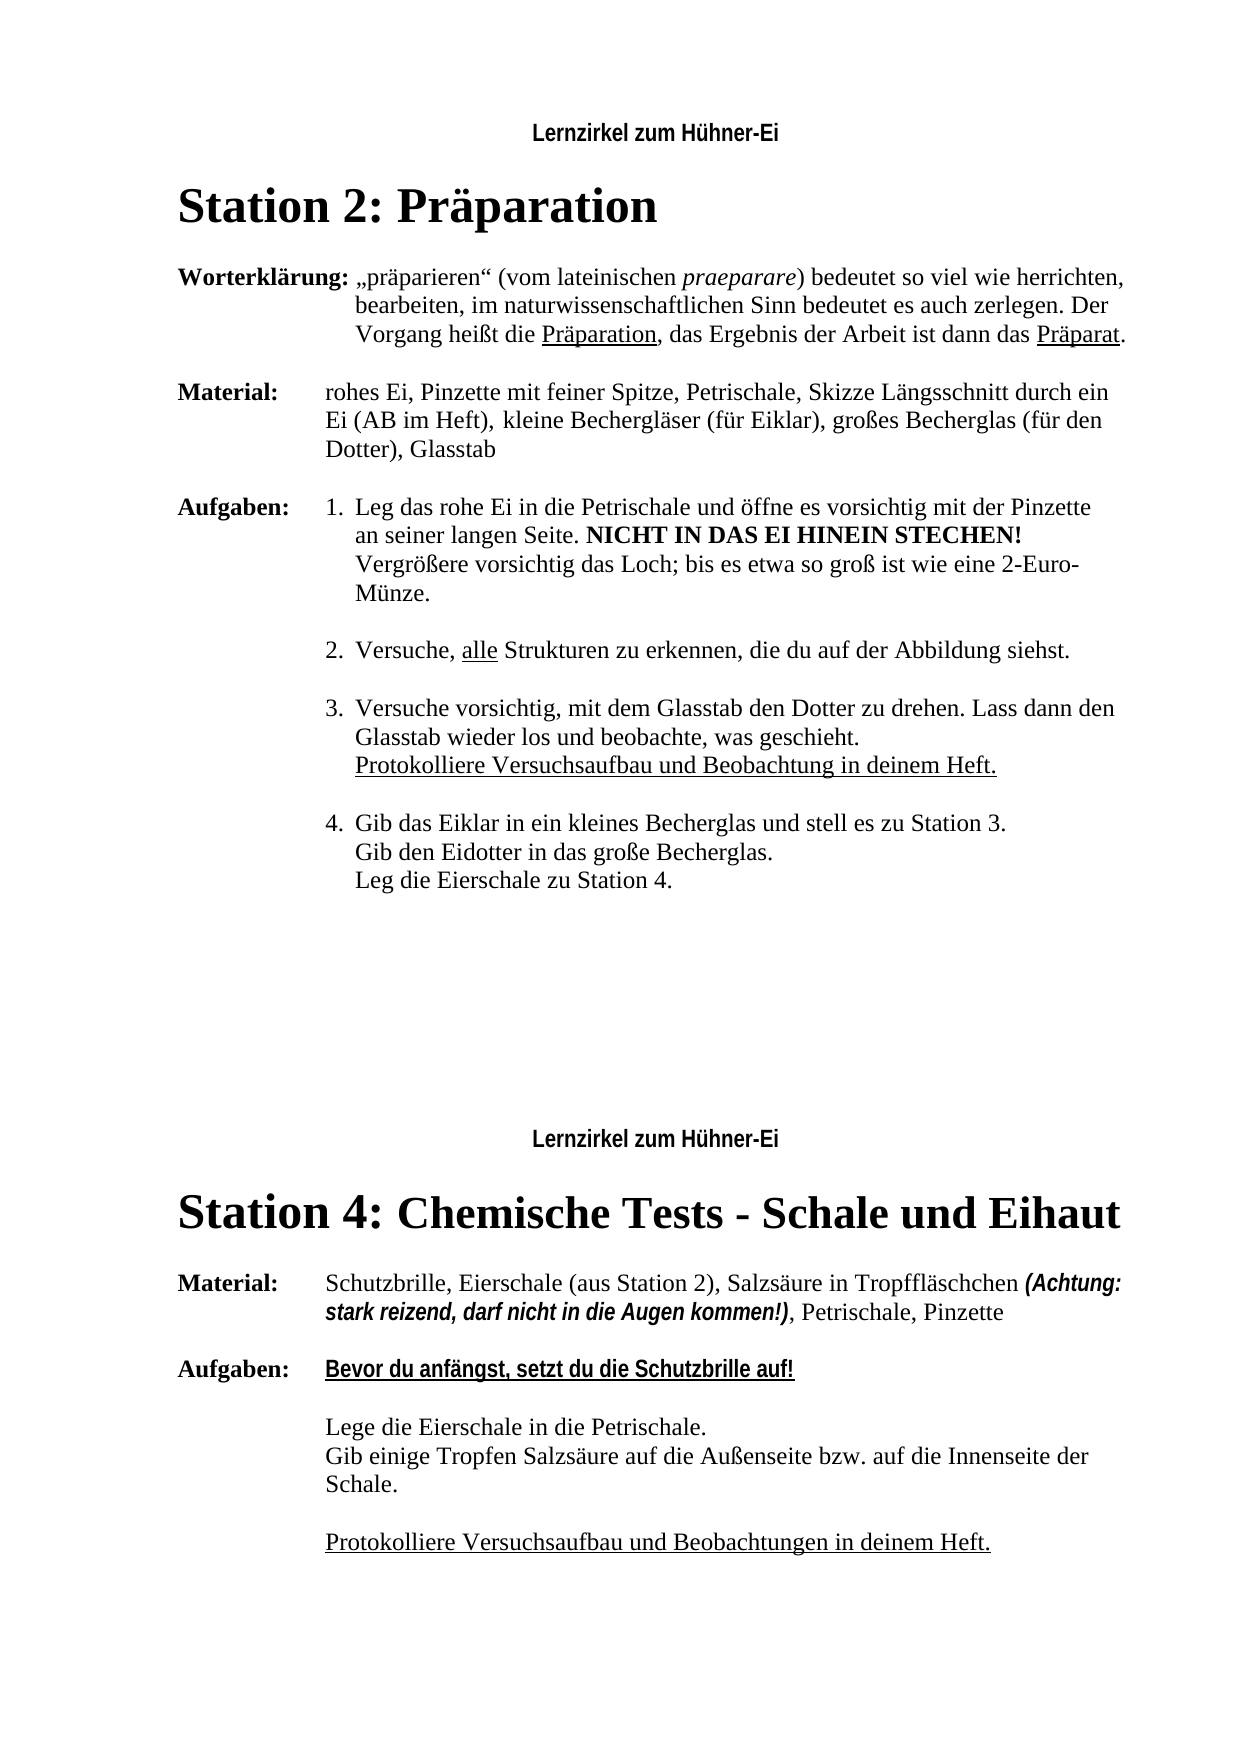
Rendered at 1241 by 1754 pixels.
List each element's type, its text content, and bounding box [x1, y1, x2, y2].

text Aufgaben: Bevor du anfängst, setzt du die Schutzbrille auf! [177, 1354, 1134, 1383]
text Lernzirkel zum Hühner-Ei [177, 1124, 1134, 1153]
text Lernzirkel zum Hühner-Ei [177, 118, 1134, 147]
text Lege die Eierschale in die Petrischale. [296, 1412, 1134, 1441]
text 4. Gib das Eiklar in ein kleines Becherglas und stell es zu Station 3. [177, 808, 1134, 837]
text Material: rohes Ei, Pinzette mit feiner Spitze, Petrischale, Skizze Längsschnitt durch ein Ei (AB im Heft), kleine Bechergläser (für Eiklar), großes Becherglas (für den Dotter), Glasstab [177, 377, 1134, 463]
text Gib einige Tropfen Salzsäure auf die Außenseite bzw. auf die Innenseite der Schale. [296, 1441, 1134, 1498]
text Material: Schutzbrille, Eierschale (aus Station 2), Salzsäure in Tropffläschchen (Achtung: stark reizend, darf nicht in die Augen kommen!), Petrischale, Pinzette [177, 1268, 1134, 1326]
text Gib den Eidotter in das große Becherglas. [177, 837, 1134, 866]
text Leg die Eierschale zu Station 4. [177, 866, 1134, 894]
text Station 2: Präparation [177, 176, 1134, 233]
text Station 4: Chemische Tests - Schale und Eihaut [177, 1182, 1134, 1239]
text Protokolliere Versuchsaufbau und Beobachtung in deinem Heft. [177, 751, 1134, 779]
text Aufgaben: 1. Leg das rohe Ei in die Petrischale und öffne es vorsichtig mit der Pinzette an seiner langen Seite. NICHT IN DAS EI HINEIN STECHEN! Vergrößere vorsichtig das Loch; bis es etwa so groß ist wie eine 2-Euro- Münze. [177, 492, 1134, 607]
text Protokolliere Versuchsaufbau und Beobachtungen in deinem Heft. [296, 1527, 1134, 1556]
text 3. Versuche vorsichtig, mit dem Glasstab den Dotter zu drehen. Lass dann den Glasstab wieder los und beobachte, was geschieht. [177, 693, 1134, 751]
text Worterklärung: „präparieren“ (vom lateinischen praeparare) bedeutet so viel wie herrichten, bearbeiten, im naturwissenschaftlichen Sinn bedeutet es auch zerlegen. Der Vorgang heißt die Präparation, das Ergebnis der Arbeit ist dann das Präparat. [177, 262, 1134, 348]
text 2. Versuche, alle Strukturen zu erkennen, die du auf der Abbildung siehst. [177, 636, 1134, 664]
